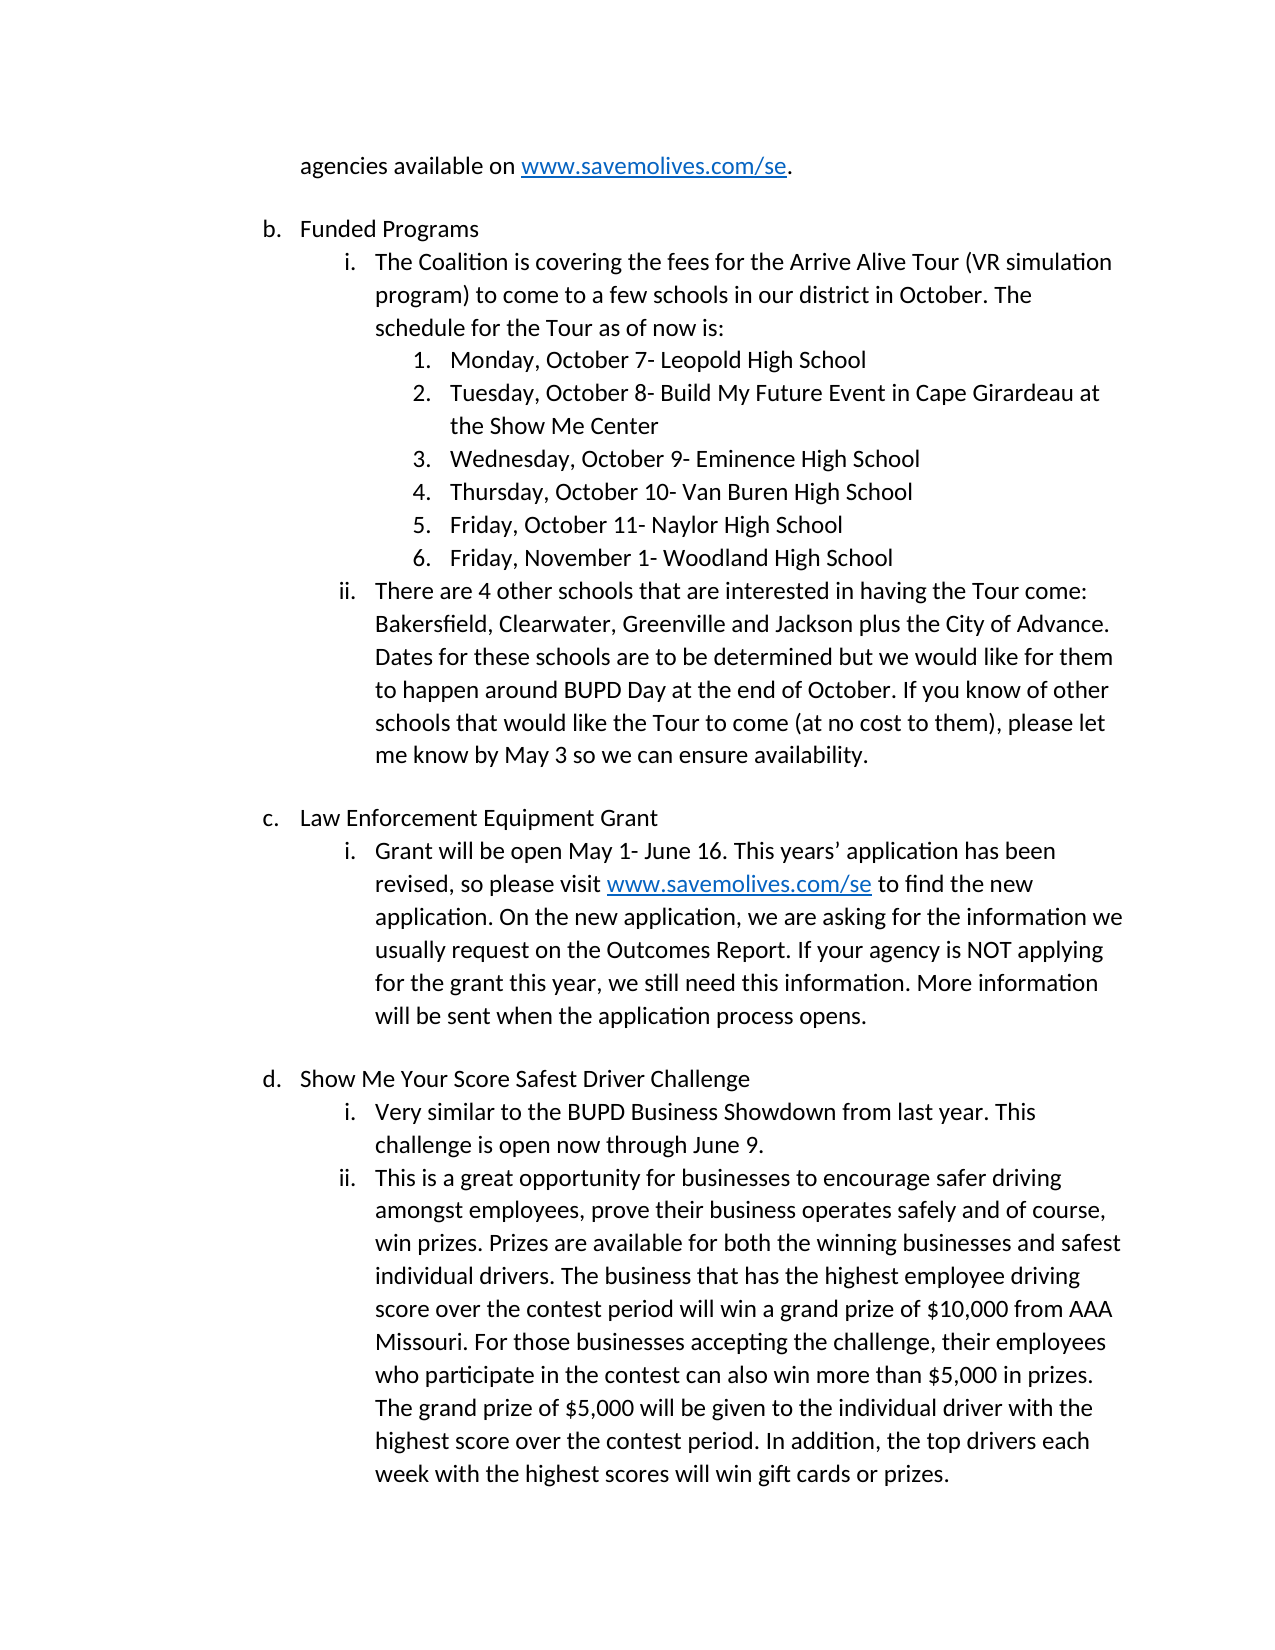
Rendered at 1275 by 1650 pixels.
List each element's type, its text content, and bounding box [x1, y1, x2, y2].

list The Coalition is covering the fees for the Arrive Alive Tour (VR simulation program) to come to a few schools in our district in October. The schedule for the Tour as of now is: [356, 246, 1125, 342]
list Monday, October 7- Leopold High School [412, 344, 1125, 375]
list Tuesday, October 8- Build My Future Event in Cape Girardeau at the Show Me Center [412, 377, 1125, 441]
list Show Me Your Score Safest Driver Challenge [262, 1063, 1125, 1093]
list This is a great opportunity for businesses to encourage safer driving amongst employees, prove their business operates safely and of course, win prizes. Prizes are available for both the winning businesses and safest individual drivers. The business that has the highest employee driving score over the contest period will win a grand prize of $10,000 from AAA Missouri. For those businesses accepting the challenge, their employees who participate in the contest can also win more than $5,000 in prizes. The grand prize of $5,000 will be given to the individual driver with the highest score over the contest period. In addition, the top drivers each week with the highest scores will win gift cards or prizes. [356, 1162, 1125, 1488]
list Law Enforcement Equipment Grant [262, 802, 1125, 833]
list Grant will be open May 1- June 16. This years’ application has been revised, so please visit www.savemolives.com/se to find the new application. On the new application, we are asking for the information we usually request on the Outcomes Report. If your agency is NOT applying for the grant this year, we still need this information. More information will be sent when the application process opens. [356, 835, 1125, 1061]
list Wednesday, October 9- Eminence High School [412, 443, 1125, 474]
list Very similar to the BUPD Business Showdown from last year. This challenge is open now through June 9. [356, 1096, 1125, 1159]
list There are 4 other schools that are interested in having the Tour come: Bakersfield, Clearwater, Greenville and Jackson plus the City of Advance. Dates for these schools are to be determined but we would like for them to happen around BUPD Day at the end of October. If you know of other schools that would like the Tour to come (at no cost to them), please let me know by May 3 so we can ensure availability. [356, 575, 1125, 800]
list Thursday, October 10- Van Buren High School [412, 476, 1125, 507]
list Funded Programs [262, 213, 1125, 243]
list Friday, November 1- Woodland High School [412, 542, 1125, 573]
list Friday, October 11- Naylor High School [412, 509, 1125, 540]
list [262, 150, 1125, 211]
